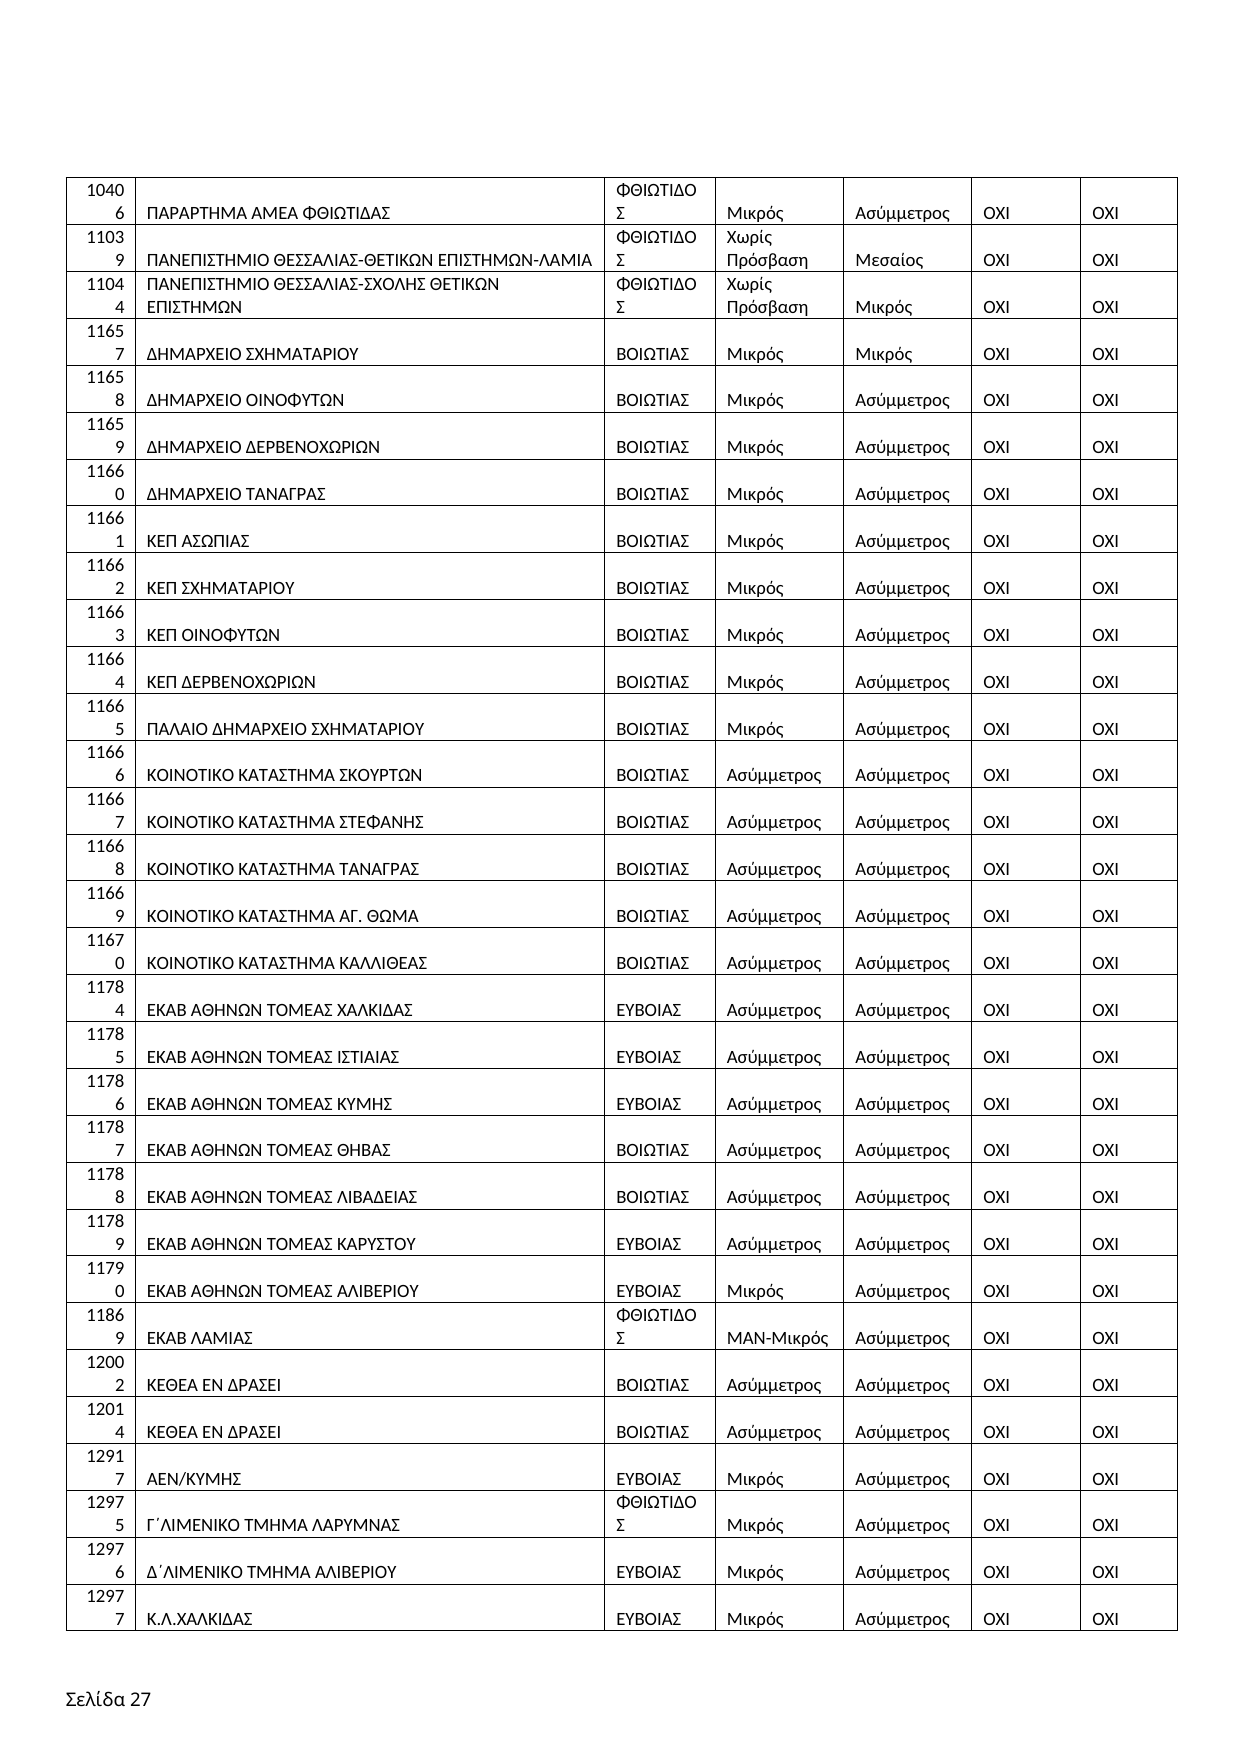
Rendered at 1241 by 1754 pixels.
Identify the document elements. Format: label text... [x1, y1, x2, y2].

table_cell Ασύμμετρος [844, 788, 971, 833]
table_cell ΔΗΜΑΡΧΕΙΟ ΟΙΝΟΦΥΤΩΝ [136, 366, 604, 412]
table_cell Ασύμμετρος [844, 835, 971, 880]
table_cell OXI [1081, 413, 1177, 458]
table_cell ΚΕΠ ΑΣΩΠΙΑΣ [136, 506, 604, 552]
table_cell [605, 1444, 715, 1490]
table_cell OXI [972, 178, 1080, 224]
table_cell ΔΗΜΑΡΧΕΙΟ ΤΑΝΑΓΡΑΣ [136, 460, 604, 505]
table_cell ΒΟΙΩΤΙΑΣ [605, 553, 715, 599]
table_cell ΕΚΑΒ ΑΘΗΝΩΝ ΤΟΜΕΑΣ ΛΙΒΑΔΕΙΑΣ [136, 1163, 604, 1208]
table_cell OXI [1081, 460, 1177, 505]
table_cell Ασύμμετρος [716, 1022, 843, 1068]
table_cell 11658 [67, 366, 135, 412]
table_cell ΒΟΙΩΤΙΑΣ [605, 647, 715, 693]
table_cell OXI [1081, 881, 1177, 927]
table_cell Ασύμμετρος [844, 881, 971, 927]
table_cell OXI [1081, 1256, 1177, 1302]
table_cell Μικρός [716, 366, 843, 412]
table_cell Μεσαίος [844, 225, 971, 271]
table_cell Μικρός [716, 694, 843, 740]
table_cell 11665 [67, 694, 135, 740]
table_cell OXI [972, 1116, 1080, 1162]
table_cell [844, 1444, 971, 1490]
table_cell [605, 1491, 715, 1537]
table_cell Ασύμμετρος [844, 647, 971, 693]
table_cell ΜΑΝ-Μικρός [716, 1303, 843, 1349]
table_cell ΒΟΙΩΤΙΑΣ [605, 460, 715, 505]
table_cell OXI [972, 1022, 1080, 1068]
table_cell 11662 [67, 553, 135, 599]
table_cell 11039 [67, 225, 135, 271]
table_cell 11666 [67, 741, 135, 787]
table_cell 11044 [67, 272, 135, 318]
table_cell ΒΟΙΩΤΙΑΣ [605, 741, 715, 787]
table_cell Ασύμμετρος [844, 694, 971, 740]
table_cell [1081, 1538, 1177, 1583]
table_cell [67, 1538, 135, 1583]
table_cell Ασύμμετρος [716, 1116, 843, 1162]
table_cell Μικρός [716, 600, 843, 646]
table_cell ΠΑΡΑΡΤΗΜΑ ΑΜΕΑ ΦΘΙΩΤΙΔΑΣ [136, 178, 604, 224]
table_cell Μικρός [844, 272, 971, 318]
table_cell ΕΚΑΒ ΛΑΜΙΑΣ [136, 1303, 604, 1349]
table_cell ΕΚΑΒ ΑΘΗΝΩΝ ΤΟΜΕΑΣ ΧΑΛΚΙΔΑΣ [136, 975, 604, 1021]
table_cell Ασύμμετρος [716, 1210, 843, 1255]
table_cell OXI [972, 319, 1080, 365]
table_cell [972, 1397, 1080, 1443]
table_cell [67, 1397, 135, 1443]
table_cell OXI [972, 272, 1080, 318]
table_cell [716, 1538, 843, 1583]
table_cell Ασύμμετρος [844, 600, 971, 646]
table_cell 11787 [67, 1116, 135, 1162]
table_cell Ασύμμετρος [844, 506, 971, 552]
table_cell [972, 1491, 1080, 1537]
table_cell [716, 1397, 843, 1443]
table_cell 11789 [67, 1210, 135, 1255]
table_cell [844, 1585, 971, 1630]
table_cell 11785 [67, 1022, 135, 1068]
table_cell Ασύμμετρος [844, 1256, 971, 1302]
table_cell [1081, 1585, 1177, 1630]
table_cell OXI [972, 1163, 1080, 1208]
table_cell ΕΚΑΒ ΑΘΗΝΩΝ ΤΟΜΕΑΣ ΚΥΜΗΣ [136, 1069, 604, 1115]
table_cell OXI [972, 1210, 1080, 1255]
table_cell ΒΟΙΩΤΙΑΣ [605, 928, 715, 974]
table_cell 11660 [67, 460, 135, 505]
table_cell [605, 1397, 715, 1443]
table_cell Ασύμμετρος [844, 741, 971, 787]
table_cell ΚΕΠ ΣΧΗΜΑΤΑΡΙΟΥ [136, 553, 604, 599]
table_cell OXI [1081, 319, 1177, 365]
table_cell Ασύμμετρος [844, 1069, 971, 1115]
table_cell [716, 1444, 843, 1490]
table_cell ΦΘΙΩΤΙΔΟΣ [605, 225, 715, 271]
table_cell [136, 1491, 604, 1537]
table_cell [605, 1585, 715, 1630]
table_cell ΦΘΙΩΤΙΔΟΣ [605, 272, 715, 318]
table_cell 10406 [67, 178, 135, 224]
table_cell ΕΥΒΟΙΑΣ [605, 1069, 715, 1115]
table_cell ΦΘΙΩΤΙΔΟΣ [605, 1303, 715, 1349]
table_cell Μικρός [716, 413, 843, 458]
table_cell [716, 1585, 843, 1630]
table_cell 11661 [67, 506, 135, 552]
table_cell ΒΟΙΩΤΙΑΣ [605, 1350, 715, 1396]
table_cell Μικρός [844, 319, 971, 365]
table_cell OXI [1081, 272, 1177, 318]
table_cell ΚΟΙΝΟΤΙΚΟ ΚΑΤΑΣΤΗΜΑ ΑΓ. ΘΩΜΑ [136, 881, 604, 927]
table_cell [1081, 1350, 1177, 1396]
table_cell Χωρίς Πρόσβαση [716, 225, 843, 271]
table_cell 11869 [67, 1303, 135, 1349]
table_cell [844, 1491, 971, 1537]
table_cell Ασύμμετρος [844, 413, 971, 458]
table_cell Ασύμμετρος [844, 178, 971, 224]
table_cell OXI [972, 1303, 1080, 1349]
table_cell OXI [972, 1256, 1080, 1302]
table_cell Μικρός [716, 1256, 843, 1302]
table_cell Μικρός [716, 319, 843, 365]
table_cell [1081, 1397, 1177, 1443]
table_cell 11788 [67, 1163, 135, 1208]
table_cell 11657 [67, 319, 135, 365]
table_cell ΒΟΙΩΤΙΑΣ [605, 413, 715, 458]
table_cell OXI [1081, 1116, 1177, 1162]
table_cell OXI [972, 788, 1080, 833]
table_cell OXI [1081, 1022, 1177, 1068]
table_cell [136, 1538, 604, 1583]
table_cell OXI [1081, 928, 1177, 974]
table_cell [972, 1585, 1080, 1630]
table_cell ΒΟΙΩΤΙΑΣ [605, 506, 715, 552]
table_cell OXI [972, 741, 1080, 787]
table_cell Ασύμμετρος [844, 553, 971, 599]
table_cell OXI [1081, 506, 1177, 552]
table_cell ΒΟΙΩΤΙΑΣ [605, 1116, 715, 1162]
table_cell OXI [972, 366, 1080, 412]
table_cell 11669 [67, 881, 135, 927]
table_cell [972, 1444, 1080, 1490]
table_cell 11670 [67, 928, 135, 974]
table_cell ΔΗΜΑΡΧΕΙΟ ΔΕΡΒΕΝΟΧΩΡΙΩΝ [136, 413, 604, 458]
table_cell ΒΟΙΩΤΙΑΣ [605, 1163, 715, 1208]
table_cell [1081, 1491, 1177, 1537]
table_cell Ασύμμετρος [716, 928, 843, 974]
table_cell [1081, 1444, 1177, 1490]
table_cell 11663 [67, 600, 135, 646]
table_cell OXI [1081, 600, 1177, 646]
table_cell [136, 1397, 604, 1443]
table_cell ΚΟΙΝΟΤΙΚΟ ΚΑΤΑΣΤΗΜΑ ΚΑΛΛΙΘΕΑΣ [136, 928, 604, 974]
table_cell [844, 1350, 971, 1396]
table_cell ΕΚΑΒ ΑΘΗΝΩΝ ΤΟΜΕΑΣ ΙΣΤΙΑΙΑΣ [136, 1022, 604, 1068]
table_cell Μικρός [716, 553, 843, 599]
table_cell Ασύμμετρος [716, 741, 843, 787]
table_cell ΠΑΝΕΠΙΣΤΗΜΙΟ ΘΕΣΣΑΛΙΑΣ-ΣΧΟΛΗΣ ΘΕΤΙΚΩΝ ΕΠΙΣΤΗΜΩΝ [136, 272, 604, 318]
table_cell OXI [972, 647, 1080, 693]
table_cell ΔΗΜΑΡΧΕΙΟ ΣΧΗΜΑΤΑΡΙΟΥ [136, 319, 604, 365]
table_cell ΕΚΑΒ ΑΘΗΝΩΝ ΤΟΜΕΑΣ ΘΗΒΑΣ [136, 1116, 604, 1162]
table_cell ΕΥΒΟΙΑΣ [605, 1022, 715, 1068]
table_cell ΒΟΙΩΤΙΑΣ [605, 881, 715, 927]
table_cell Ασύμμετρος [844, 460, 971, 505]
table_cell OXI [972, 506, 1080, 552]
table_cell OXI [1081, 1069, 1177, 1115]
table_cell OXI [972, 694, 1080, 740]
table_cell ΦΘΙΩΤΙΔΟΣ [605, 178, 715, 224]
table_cell OXI [972, 413, 1080, 458]
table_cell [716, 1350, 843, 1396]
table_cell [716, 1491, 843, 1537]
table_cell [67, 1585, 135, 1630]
table_cell Ασύμμετρος [844, 1303, 971, 1349]
table_cell ΒΟΙΩΤΙΑΣ [605, 788, 715, 833]
table_cell Ασύμμετρος [844, 975, 971, 1021]
table_cell OXI [1081, 1163, 1177, 1208]
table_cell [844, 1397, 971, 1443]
table_cell ΕΚΑΒ ΑΘΗΝΩΝ ΤΟΜΕΑΣ ΑΛΙΒΕΡΙΟΥ [136, 1256, 604, 1302]
table_cell Ασύμμετρος [844, 1210, 971, 1255]
table_cell ΕΥΒΟΙΑΣ [605, 1256, 715, 1302]
table_cell ΚΟΙΝΟΤΙΚΟ ΚΑΤΑΣΤΗΜΑ ΤΑΝΑΓΡΑΣ [136, 835, 604, 880]
table_cell 11659 [67, 413, 135, 458]
table_cell OXI [1081, 741, 1177, 787]
table_cell OXI [1081, 1303, 1177, 1349]
table_cell Χωρίς Πρόσβαση [716, 272, 843, 318]
table_cell ΚΟΙΝΟΤΙΚΟ ΚΑΤΑΣΤΗΜΑ ΣΤΕΦΑΝΗΣ [136, 788, 604, 833]
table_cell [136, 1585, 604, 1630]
table_cell OXI [972, 881, 1080, 927]
table_cell Ασύμμετρος [716, 835, 843, 880]
table_cell OXI [972, 975, 1080, 1021]
table_cell ΕΥΒΟΙΑΣ [605, 975, 715, 1021]
table_cell OXI [972, 225, 1080, 271]
table_cell OXI [1081, 835, 1177, 880]
table_cell ΒΟΙΩΤΙΑΣ [605, 319, 715, 365]
table_cell OXI [972, 1069, 1080, 1115]
table_cell Ασύμμετρος [844, 1022, 971, 1068]
table_cell Μικρός [716, 178, 843, 224]
table_cell OXI [972, 460, 1080, 505]
table_cell ΚΕΘΕΑ ΕΝ ΔΡΑΣΕΙ [136, 1350, 604, 1396]
table_cell ΒΟΙΩΤΙΑΣ [605, 835, 715, 880]
table_cell OXI [1081, 647, 1177, 693]
table_cell Ασύμμετρος [844, 366, 971, 412]
table_cell OXI [1081, 694, 1177, 740]
table_cell Ασύμμετρος [716, 1069, 843, 1115]
table_cell OXI [1081, 225, 1177, 271]
table_cell OXI [972, 835, 1080, 880]
table_cell 11668 [67, 835, 135, 880]
table_cell 11667 [67, 788, 135, 833]
table_cell ΠΑΝΕΠΙΣΤΗΜΙΟ ΘΕΣΣΑΛΙΑΣ-ΘΕΤΙΚΩΝ ΕΠΙΣΤΗΜΩΝ-ΛΑΜΙΑ [136, 225, 604, 271]
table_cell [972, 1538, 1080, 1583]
table_cell OXI [972, 553, 1080, 599]
table_cell OXI [1081, 553, 1177, 599]
table_cell Ασύμμετρος [844, 928, 971, 974]
table_cell Ασύμμετρος [716, 975, 843, 1021]
table_cell ΠΑΛΑΙΟ ΔΗΜΑΡΧΕΙΟ ΣΧΗΜΑΤΑΡΙΟΥ [136, 694, 604, 740]
table_cell OXI [1081, 178, 1177, 224]
table_cell ΚΟΙΝΟΤΙΚΟ ΚΑΤΑΣΤΗΜΑ ΣΚΟΥΡΤΩΝ [136, 741, 604, 787]
table_cell OXI [972, 600, 1080, 646]
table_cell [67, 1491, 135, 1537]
table_cell 12002 [67, 1350, 135, 1396]
table_cell 11664 [67, 647, 135, 693]
table_cell Μικρός [716, 506, 843, 552]
table_cell ΒΟΙΩΤΙΑΣ [605, 694, 715, 740]
table_cell OXI [1081, 788, 1177, 833]
table_cell Μικρός [716, 647, 843, 693]
table_cell Μικρός [716, 460, 843, 505]
table_cell ΚΕΠ ΔΕΡΒΕΝΟΧΩΡΙΩΝ [136, 647, 604, 693]
table_cell 11784 [67, 975, 135, 1021]
table_cell OXI [1081, 366, 1177, 412]
table_cell ΕΥΒΟΙΑΣ [605, 1210, 715, 1255]
table_cell Ασύμμετρος [844, 1163, 971, 1208]
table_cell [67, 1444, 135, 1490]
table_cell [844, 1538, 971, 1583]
table_cell 11790 [67, 1256, 135, 1302]
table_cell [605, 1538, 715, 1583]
table_cell OXI [972, 928, 1080, 974]
table_cell Ασύμμετρος [844, 1116, 971, 1162]
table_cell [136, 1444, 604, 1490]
table_cell ΒΟΙΩΤΙΑΣ [605, 366, 715, 412]
table_cell Ασύμμετρος [716, 881, 843, 927]
table_cell 11786 [67, 1069, 135, 1115]
table_cell ΕΚΑΒ ΑΘΗΝΩΝ ΤΟΜΕΑΣ ΚΑΡΥΣΤΟΥ [136, 1210, 604, 1255]
table_cell Ασύμμετρος [716, 1163, 843, 1208]
table_cell OXI [1081, 1210, 1177, 1255]
table_cell Ασύμμετρος [716, 788, 843, 833]
table_cell ΚΕΠ ΟΙΝΟΦΥΤΩΝ [136, 600, 604, 646]
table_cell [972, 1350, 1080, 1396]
table_cell OXI [1081, 975, 1177, 1021]
table_cell ΒΟΙΩΤΙΑΣ [605, 600, 715, 646]
